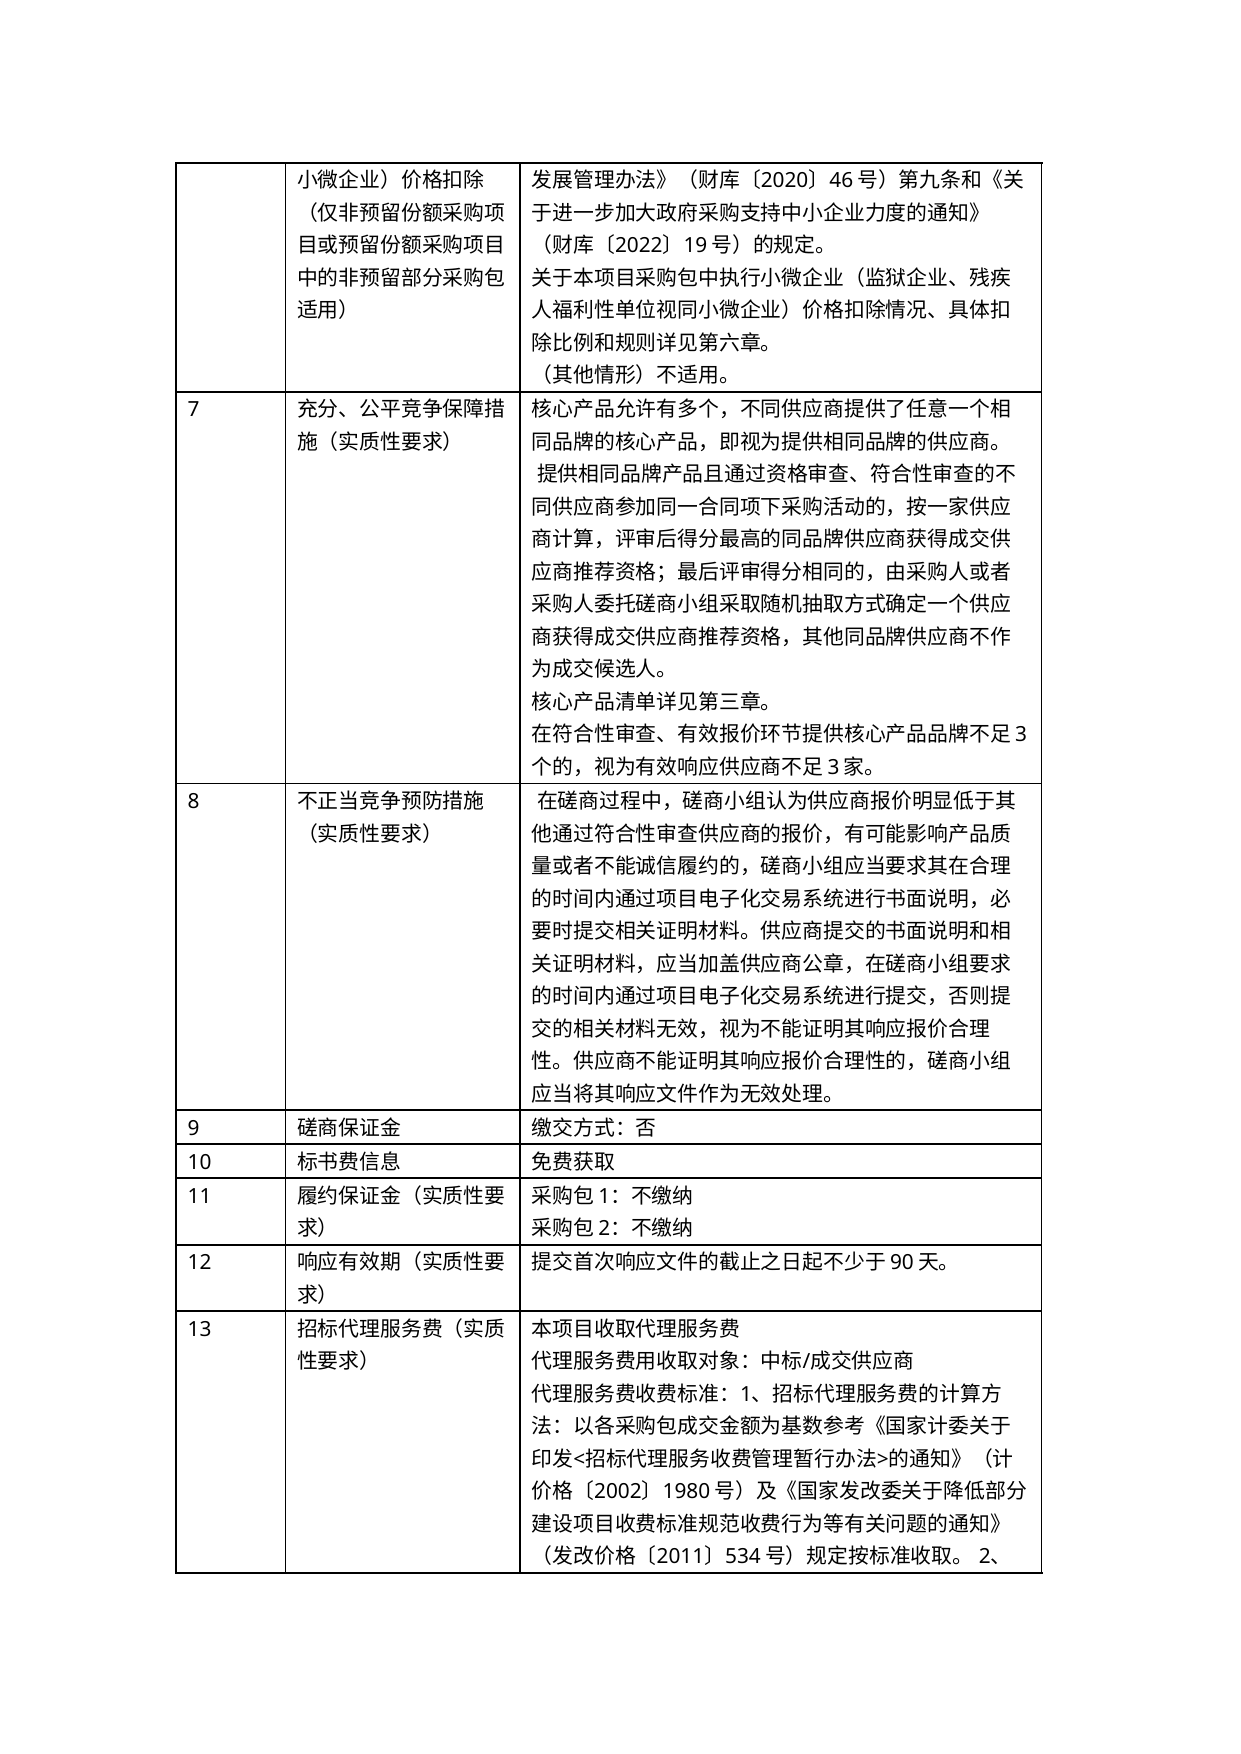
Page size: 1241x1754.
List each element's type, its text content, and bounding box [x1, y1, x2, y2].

table_cell 提交首次响应文件的截止之日起不少于90天。 [521, 1246, 1041, 1310]
table_cell 6 [177, 164, 285, 391]
table_cell 11 [177, 1179, 285, 1244]
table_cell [521, 1312, 1041, 1572]
table_cell 磋商保证金 [286, 1111, 519, 1143]
table_cell 12 [177, 1246, 285, 1310]
table_cell 9 [177, 1111, 285, 1143]
table_cell 不正当竞争预防措施（实质性要求） [286, 784, 519, 1109]
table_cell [521, 164, 1041, 391]
table_cell 8 [177, 784, 285, 1109]
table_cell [286, 164, 519, 391]
table_cell 13 [177, 1312, 285, 1572]
table_cell 招标代理服务费（实质性要求） [286, 1312, 519, 1572]
table_cell 10 [177, 1145, 285, 1177]
table_cell 免费获取 [521, 1145, 1041, 1177]
table_cell 在磋商过程中，磋商小组认为供应商报价明显低于其他通过符合性审查供应商的报价，有可能影响产品质量或者不能诚信履约的，磋商小组应当要求其在合理的时间内通过项目电子化交易系统进行书面说明，必要时提交相关证明材料。供应商提交的书面说明和相关证明材料，应当加盖供应商公章，在磋商小组要求的时间内通过项目电子化交易系统进行提交，否则提交的相关材料无效，视为不能证明其响应报价合理性。供应商不能证明其响应报价合理性的，磋商小组应当将其响应文件作为无效处理。 [521, 784, 1041, 1109]
table_cell 核心产品允许有多个，不同供应商提供了任意一个相同品牌的核心产品，即视为提供相同品牌的供应商。 提供相同品牌产品且通过资格审查、符合性审查的不同供应商参加同一合同项下采购活动的，按一家供应商计算，评审后得分最高的同品牌供应商获得成交供应商推荐资格；最后评审得分相同的，由采购人或者采购人委托磋商小组采取随机抽取方式确定一个供应商获得成交供应商推荐资格，其他同品牌供应商不作为成交候选人。 核心产品清单详见第三章。 在符合性审查、有效报价环节提供核心产品品牌不足3个的，视为有效响应供应商不足3家。 [521, 393, 1041, 783]
table_cell 缴交方式：否 [521, 1111, 1041, 1143]
table_cell 标书费信息 [286, 1145, 519, 1177]
table_cell 充分、公平竞争保障措施（实质性要求） [286, 393, 519, 783]
table_cell 响应有效期（实质性要求） [286, 1246, 519, 1310]
table_cell 7 [177, 393, 285, 783]
table_cell 采购包1：不缴纳 采购包2：不缴纳 [521, 1179, 1041, 1244]
table_cell 履约保证金（实质性要求） [286, 1179, 519, 1244]
